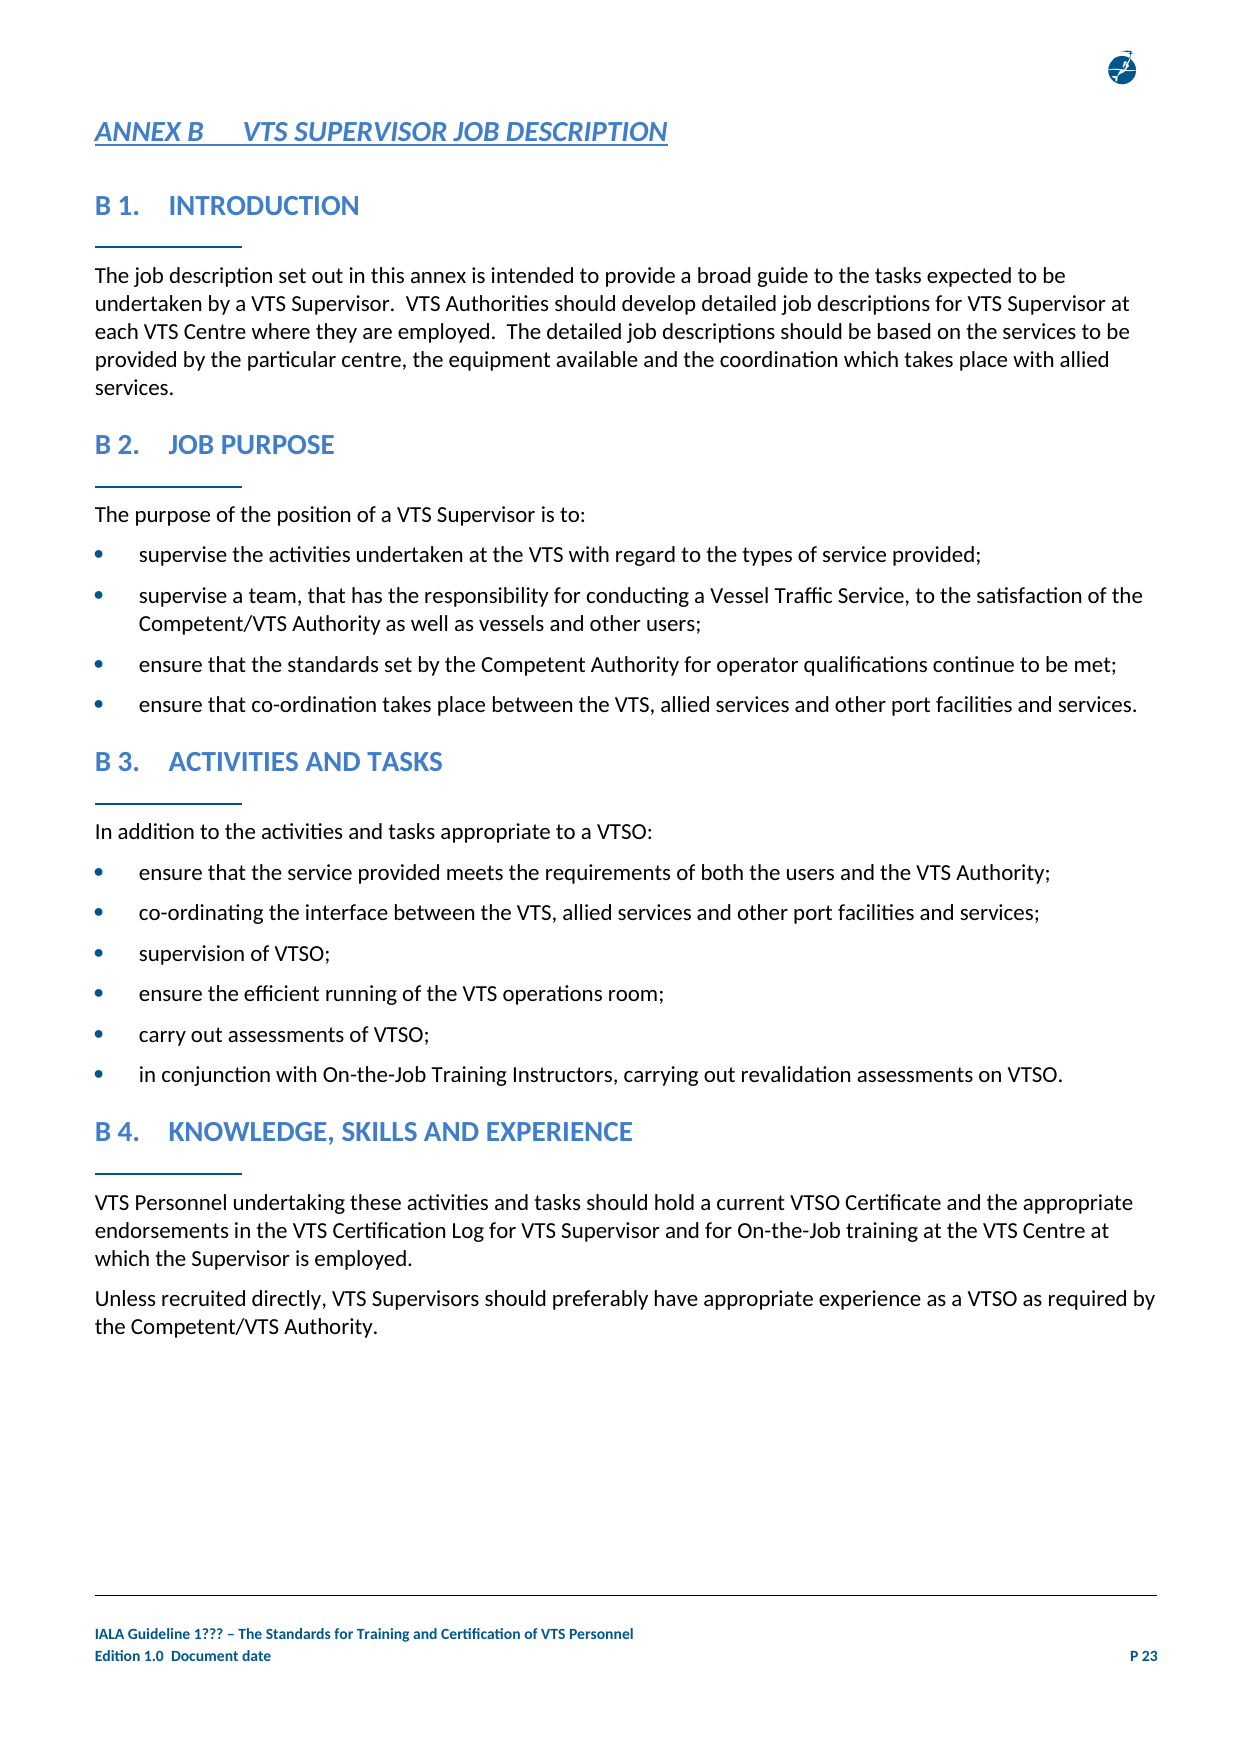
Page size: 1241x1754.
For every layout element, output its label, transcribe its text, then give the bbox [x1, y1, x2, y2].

text ensure the efficient running of the VTS operations room; [94, 979, 1157, 1007]
text VTS SUPERVISOR JOB DESCRIPTION [94, 113, 1157, 149]
text supervise a team, that has the responsibility for conducting a Vessel Traffic Service, to the satisfaction of the Competent/VTS Authority as well as vessels and other users; [94, 581, 1157, 637]
text ACTIVITIES AND TASKS [94, 743, 1157, 779]
text co-ordinating the interface between the VTS, allied services and other port facilities and services; [94, 898, 1157, 926]
text in conjunction with On-the-Job Training Instructors, carrying out revalidation assessments on VTSO. [94, 1061, 1157, 1088]
text KNOWLEDGE, SKILLS AND EXPERIENCE [94, 1113, 1157, 1149]
text ensure that co-ordination takes place between the VTS, allied services and other port facilities and services. [94, 690, 1157, 718]
text The purpose of the position of a VTS Supervisor is to: [94, 500, 1157, 528]
text carry out assessments of VTSO; [94, 1020, 1157, 1048]
text supervision of VTSO; [94, 939, 1157, 967]
text INTRODUCTION [94, 187, 1157, 222]
text ensure that the standards set by the Competent Authority for operator qualifications continue to be met; [94, 650, 1157, 678]
text VTS Personnel undertaking these activities and tasks should hold a current VTSO Certificate and the appropriate endorsements in the VTS Certification Log for VTS Supervisor and for On-the-Job training at the VTS Centre at which the Supervisor is employed. [94, 1188, 1157, 1272]
text Unless recruited directly, VTS Supervisors should preferably have appropriate experience as a VTSO as required by the Competent/VTS Authority. [94, 1284, 1157, 1340]
text ensure that the service provided meets the requirements of both the users and the VTS Authority; [94, 858, 1157, 886]
text In addition to the activities and tasks appropriate to a VTSO: [94, 817, 1157, 845]
picture [1077, 0, 1196, 119]
text supervise the activities undertaken at the VTS with regard to the types of service provided; [94, 541, 1157, 569]
text JOB PURPOSE [94, 426, 1157, 462]
text The job description set out in this annex is intended to provide a broad guide to the tasks expected to be undertaken by a VTS Supervisor. VTS Authorities should develop detailed job descriptions for VTS Supervisor at each VTS Centre where they are employed. The detailed job descriptions should be based on the services to be provided by the particular centre, the equipment available and the coordination which takes place with allied services. [94, 261, 1157, 401]
